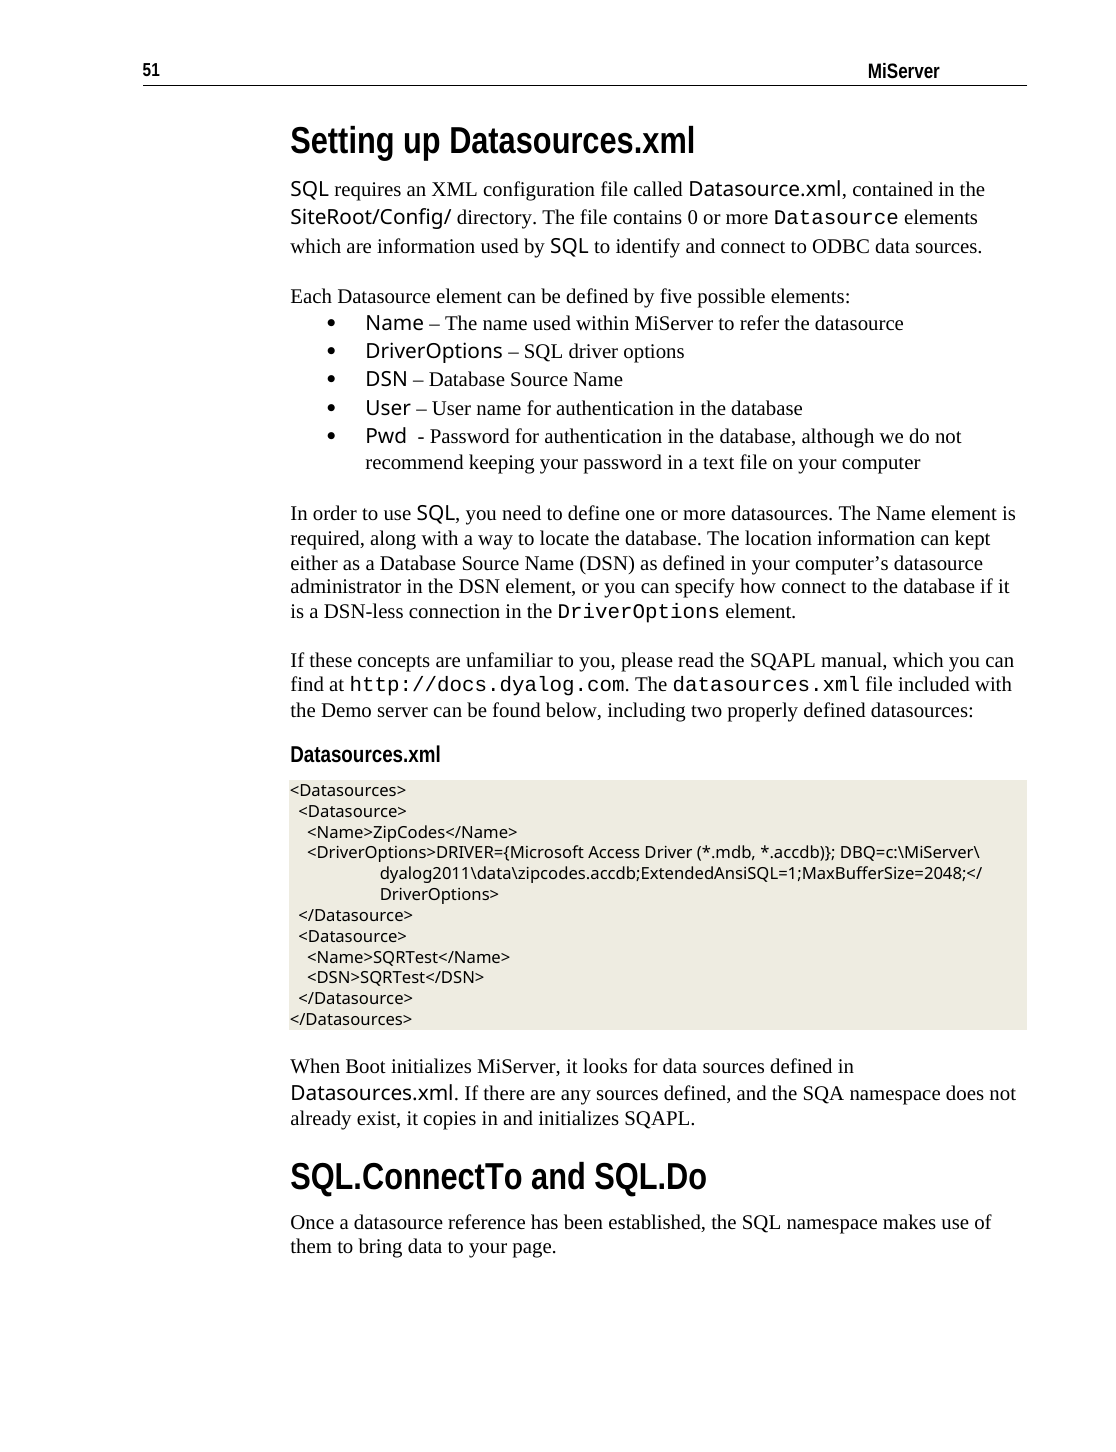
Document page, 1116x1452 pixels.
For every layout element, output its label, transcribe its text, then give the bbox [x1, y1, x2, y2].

text <Name>SQRTest</Name> [289, 946, 1027, 967]
text If these concepts are unfamiliar to you, please read the SQAPL manual, which you can find at http://docs.dyalog.com. The datasources.xml file included with the Demo server can be found below, including two properly defined datasources: [290, 648, 1027, 722]
text Once a datasource reference has been established, the SQL namespace makes use of them to bring data to your page. [290, 1210, 1027, 1258]
text </Datasource> [289, 905, 1027, 926]
list Name – The name used within MiServer to refer the datasource [328, 308, 1027, 336]
text <Datasource> [289, 926, 1027, 946]
subtitle Setting up Datasources.xml [290, 118, 1027, 162]
text </Datasources> [289, 1009, 1027, 1030]
text </Datasource> [289, 988, 1027, 1009]
subtitle SQL.ConnectTo and SQL.Do [290, 1154, 1027, 1197]
text Datasources.xml [290, 741, 1027, 767]
list User – User name for authentication in the database [328, 393, 1027, 421]
text <DSN>SQRTest</DSN> [289, 967, 1027, 988]
list DSN – Database Source Name [328, 364, 1027, 393]
list DriverOptions – SQL driver options [328, 336, 1027, 364]
text When Boot initializes MiServer, it looks for data sources defined in Datasources.xml. If there are any sources defined, and the SQA namespace does not already exist, it copies in and initializes SQAPL. [290, 1054, 1027, 1130]
text Each Datasource element can be defined by five possible elements: [290, 283, 1027, 308]
text <Name>ZipCodes</Name> [289, 821, 1027, 842]
text <DriverOptions>DRIVER={Microsoft Access Driver (*.mdb, *.accdb)}; DBQ=c:\MiServer\dyalog2011\data\zipcodes.accdb;ExtendedAnsiSQL=1;MaxBufferSize=2048;</DriverOptions> [289, 842, 1027, 905]
text <Datasource> [289, 801, 1027, 821]
text <Datasources> [289, 780, 1027, 801]
list Pwd - Password for authentication in the database, although we do not recommend keeping your password in a text file on your computer [328, 421, 1027, 474]
text SQL requires an XML configuration file called Datasource.xml, contained in the SiteRoot/Config/ directory. The file contains 0 or more Datasource elements which are information used by SQL to identify and connect to ODBC data sources. [290, 174, 1027, 259]
text In order to use SQL, you need to define one or more datasources. The Name element is required, along with a way to locate the database. The location information can kept either as a Database Source Name (DSN) as defined in your computer’s datasource administrator in the DSN element, or you can specify how connect to the database if it is a DSN-less connection in the DriverOptions element. [290, 498, 1027, 624]
